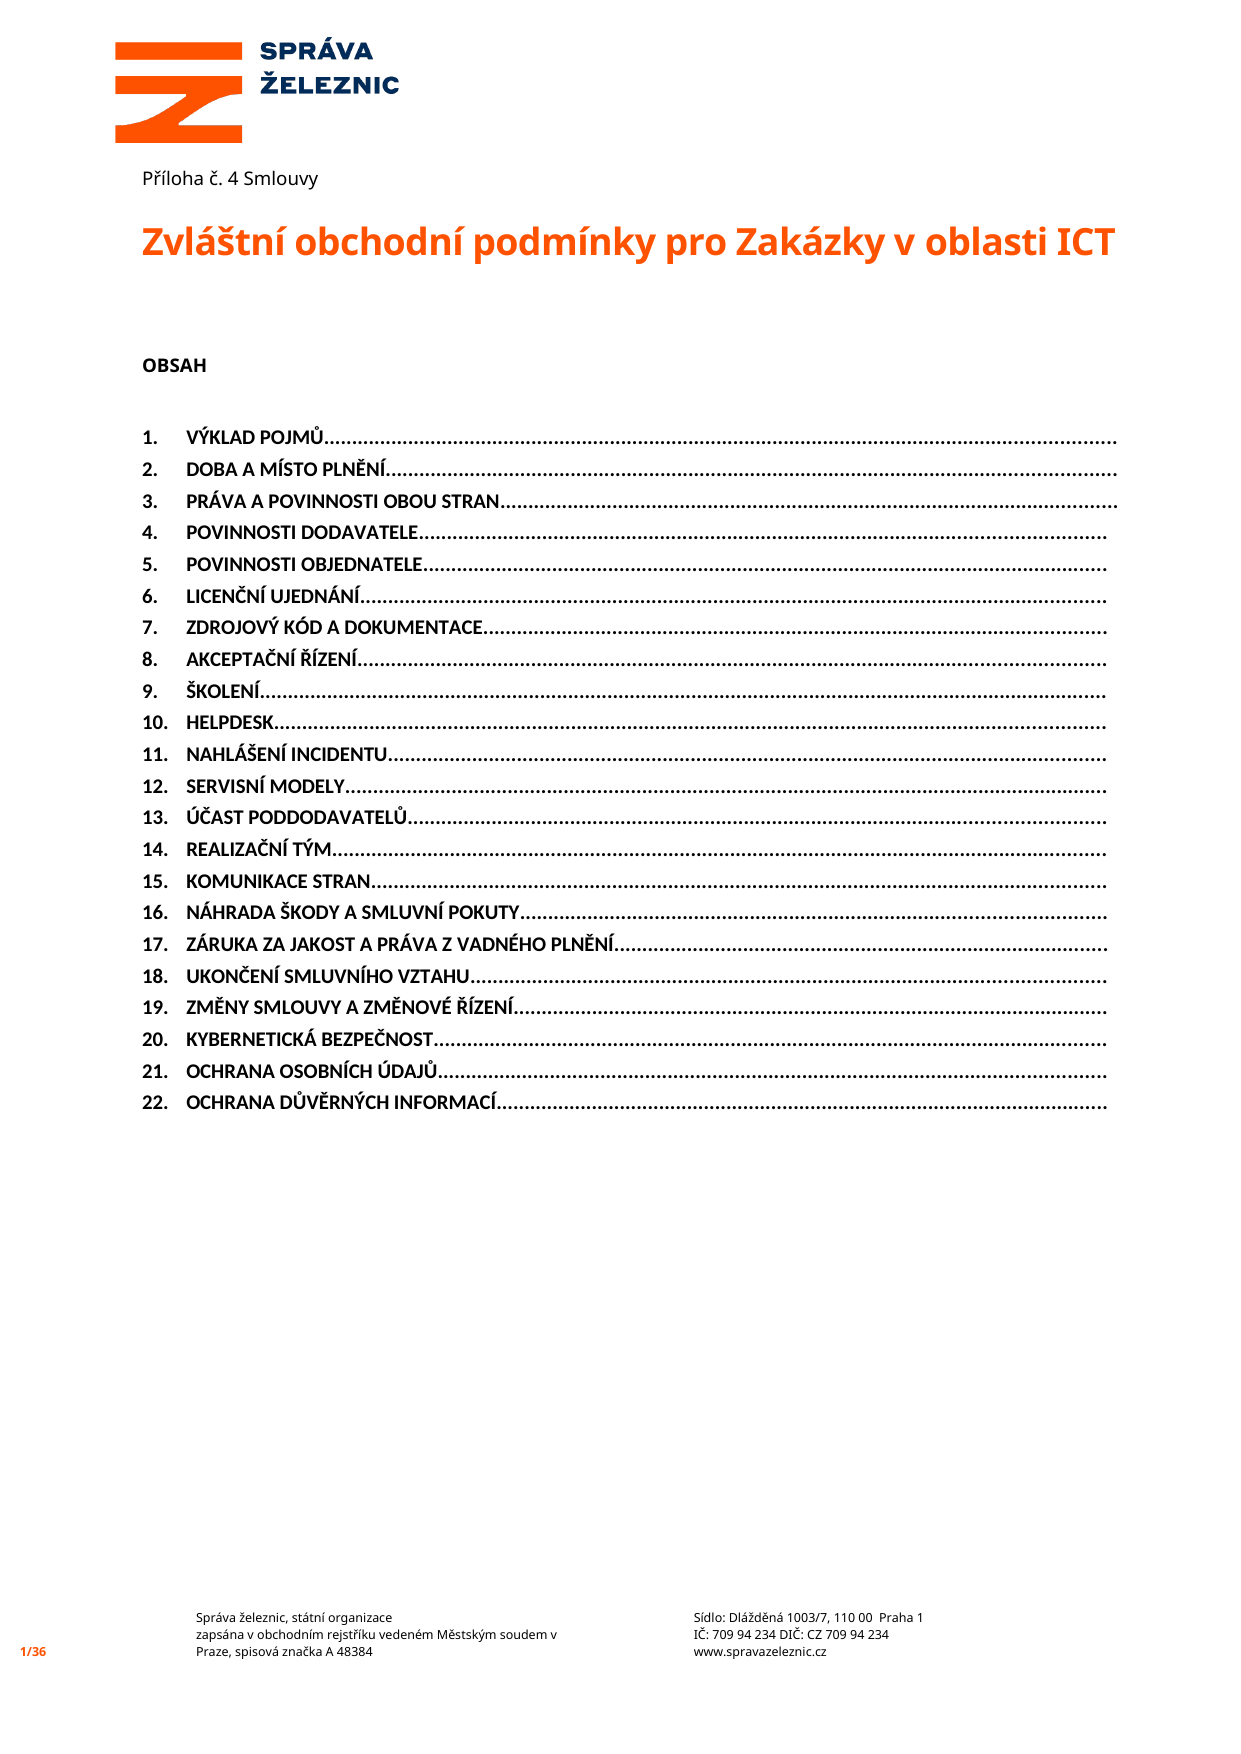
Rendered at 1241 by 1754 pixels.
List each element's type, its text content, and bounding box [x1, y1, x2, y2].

text 22. ochrana důvěrných informací 34 [142, 1089, 980, 1115]
text 12. SERVISNí modely 21 [142, 773, 980, 798]
text Příloha č. 4 Smlouvy [142, 165, 1134, 191]
text 3. Práva a povinnosti obou stran 9 [142, 488, 980, 513]
text 17. Záruka za jakost a práva z vadného plnění 25 [142, 931, 980, 957]
text 7. Zdrojový kód a dokumentace 15 [142, 614, 980, 640]
text 4. Povinnosti Dodavatele 10 [142, 519, 980, 545]
text 2. Doba a místo plnění 9 [142, 456, 980, 482]
text Obsah [142, 352, 1134, 378]
text 10. HELPdesk 19 [142, 709, 980, 735]
text 18. Ukončení smluvního vztahu 27 [142, 963, 980, 988]
text 21. Ochrana osobních údajů 32 [142, 1058, 980, 1083]
text 6. Licenční ujednání 11 [142, 583, 980, 608]
text 13. Účast poddodavatelů 22 [142, 804, 980, 830]
picture [115, 37, 399, 143]
text 1. Výklad pojmů 3 [142, 424, 980, 450]
text 8. Akceptační řízení 16 [142, 646, 980, 672]
text 11. nahlášení incidentu 20 [142, 741, 980, 767]
text 19. Změny smlouvy a změnové řízení 28 [142, 994, 980, 1020]
text 14. Realizační tým 23 [142, 836, 980, 862]
text 16. náhrada škody a Smluvní pokuty 24 [142, 899, 980, 925]
text 20. Kybernetická bezpečnost 28 [142, 1026, 980, 1052]
text 5. Povinnosti objednatele 11 [142, 551, 980, 577]
text 9. Školení 19 [142, 678, 980, 703]
text 15. Komunikace stran 23 [142, 868, 980, 893]
text Zvláštní obchodní podmínky pro Zakázky v oblasti ICT [142, 216, 1134, 267]
